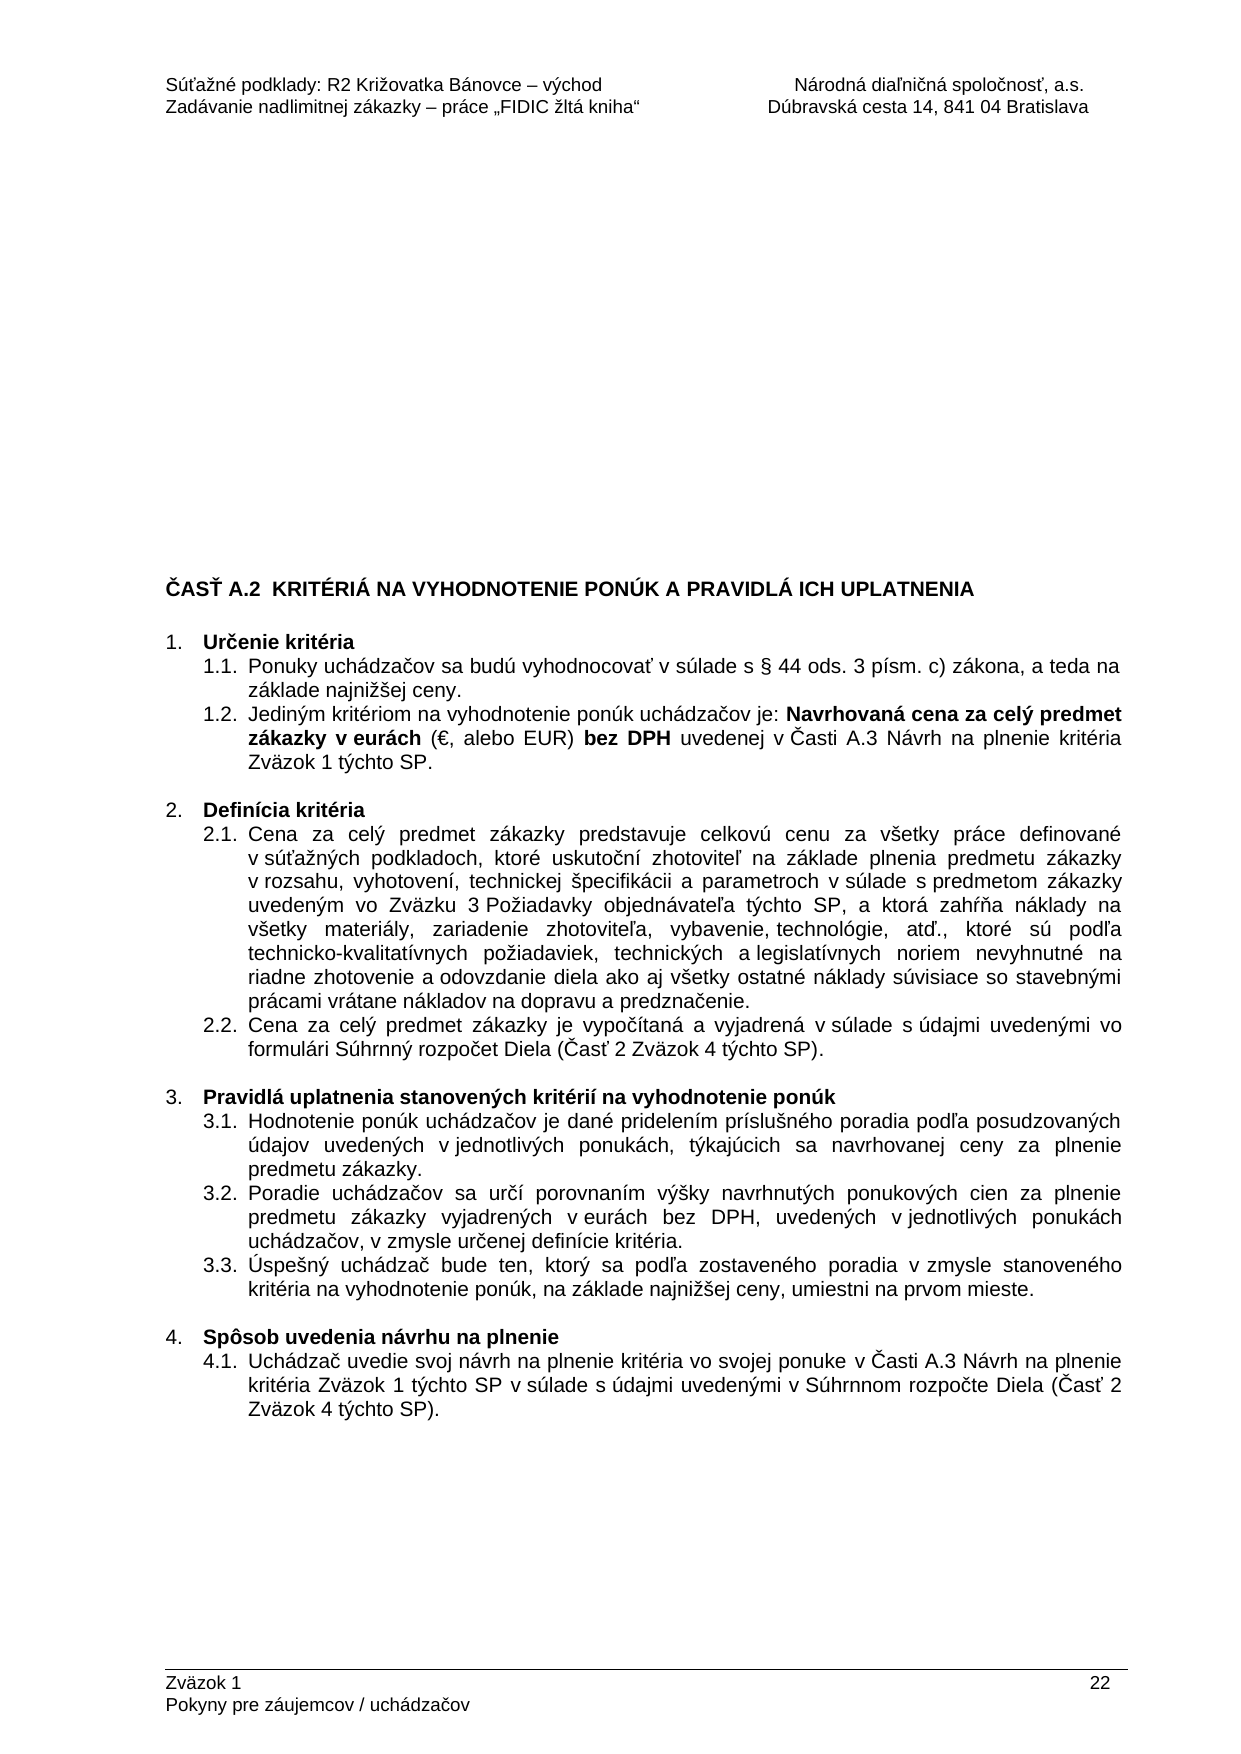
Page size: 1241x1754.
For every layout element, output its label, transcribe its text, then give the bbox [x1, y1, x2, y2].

list Pravidlá uplatnenia stanovených kritérií na vyhodnotenie ponúk [165, 1085, 1122, 1109]
text Časť A.2 KRITÉRIÁ NA VYHODNOTENIE PONÚK A PRAVIDLÁ ICH UPLATNENIA [165, 577, 1122, 601]
list Úspešný uchádzač bude ten, ktorý sa podľa zostaveného poradia v zmysle stanoveného kritéria na vyhodnotenie ponúk, na základe najnižšej ceny, umiestni na prvom mieste. [203, 1253, 1122, 1301]
list Definícia kritéria [165, 797, 1122, 821]
list Uchádzač uvedie svoj návrh na plnenie kritéria vo svojej ponuke v Časti A.3 Návrh na plnenie kritéria Zväzok 1 týchto SP v súlade s údajmi uvedenými v Súhrnnom rozpočte Diela (Časť 2 Zväzok 4 týchto SP). [203, 1348, 1122, 1420]
list Poradie uchádzačov sa určí porovnaním výšky navrhnutých ponukových cien za plnenie predmetu zákazky vyjadrených v eurách bez DPH, uvedených v jednotlivých ponukách uchádzačov, v zmysle určenej definície kritéria. [203, 1181, 1122, 1253]
list Hodnotenie ponúk uchádzačov je dané pridelením príslušného poradia podľa posudzovaných údajov uvedených v jednotlivých ponukách, týkajúcich sa navrhovanej ceny za plnenie predmetu zákazky. [203, 1109, 1122, 1181]
list Cena za celý predmet zákazky predstavuje celkovú cenu za všetky práce definované v súťažných podkladoch, ktoré uskutoční zhotoviteľ na základe plnenia predmetu zákazky v rozsahu, vyhotovení, technickej špecifikácii a parametroch v súlade s predmetom zákazky uvedeným vo Zväzku 3 Požiadavky objednávateľa týchto SP, a ktorá zahŕňa náklady na všetky materiály, zariadenie zhotoviteľa, vybavenie, technológie, atď., ktoré sú podľa technicko-kvalitatívnych požiadaviek, technických a legislatívnych noriem nevyhnutné na riadne zhotovenie a odovzdanie diela ako aj všetky ostatné náklady súvisiace so stavebnými prácami vrátane nákladov na dopravu a predznačenie. [203, 821, 1122, 1013]
list Určenie kritéria [165, 630, 1122, 654]
list Spôsob uvedenia návrhu na plnenie [165, 1324, 1122, 1348]
list Ponuky uchádzačov sa budú vyhodnocovať v súlade s § 44 ods. 3 písm. c) zákona, a teda na základe najnižšej ceny. [203, 654, 1122, 702]
list Jediným kritériom na vyhodnotenie ponúk uchádzačov je: Navrhovaná cena za celý predmet zákazky v eurách (€, alebo EUR) bez DPH uvedenej v Časti A.3 Návrh na plnenie kritéria Zväzok 1 týchto SP. [203, 702, 1122, 773]
list Cena za celý predmet zákazky je vypočítaná a vyjadrená v súlade s údajmi uvedenými vo formulári Súhrnný rozpočet Diela (Časť 2 Zväzok 4 týchto SP). [203, 1013, 1122, 1061]
